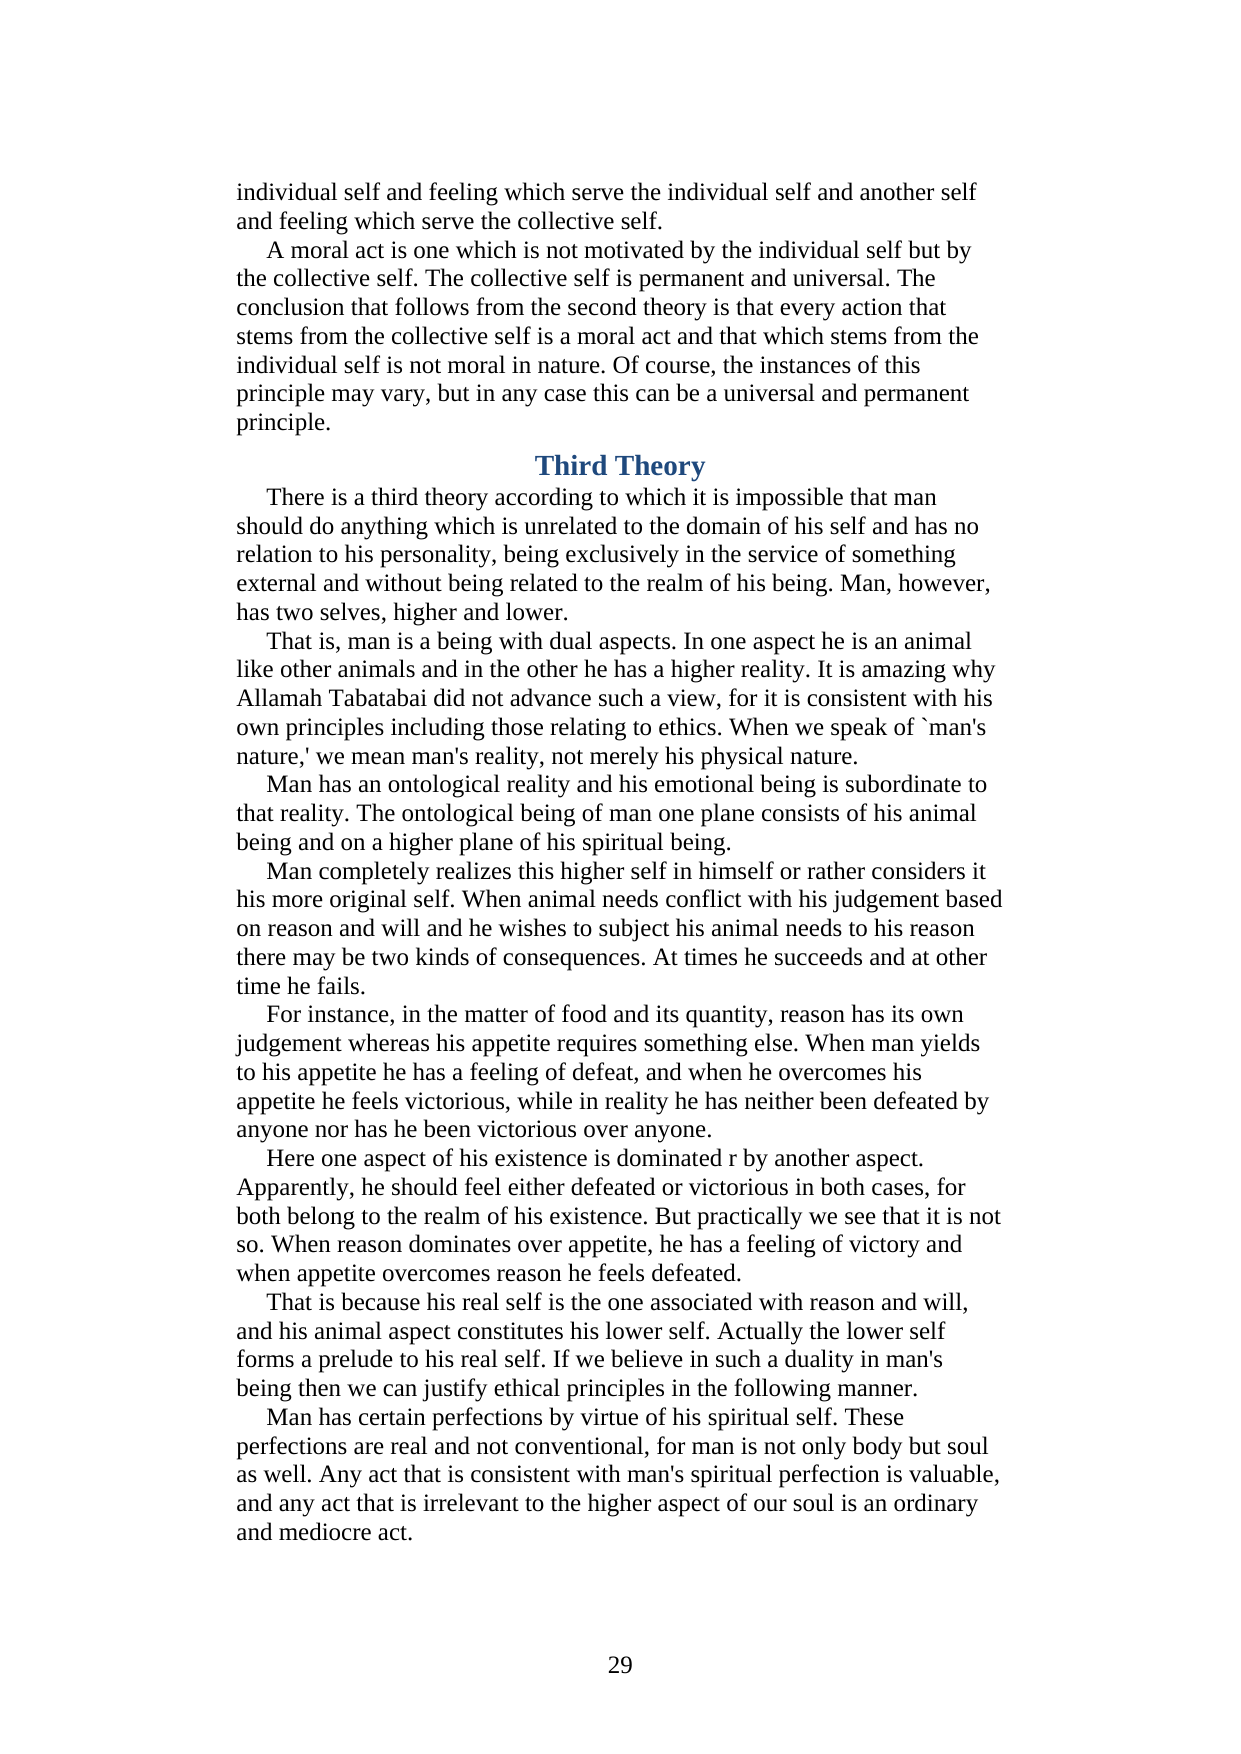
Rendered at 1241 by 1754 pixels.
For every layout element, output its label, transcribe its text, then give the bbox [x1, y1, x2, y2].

subtitle Third Theory [236, 448, 1004, 482]
text There is a third theory according to which it is impossible that man should do anything which is unrelated to the domain of his self and has no relation to his personality, being exclusively in the service of something external and without being related to the realm of his being. Man, however, has two selves, higher and lower. [236, 482, 1004, 626]
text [236, 177, 1004, 235]
text Man has certain perfections by virtue of his spiritual self. These perfections are real and not conventional, for man is not only body but soul as well. Any act that is consistent with man's spiritual perfection is valuable, and any act that is irrelevant to the higher aspect of our soul is an ordinary and mediocre act. [236, 1402, 1004, 1546]
text Man has an ontological reality and his emotional being is subordinate to that reality. The ontological being of man one plane consists of his animal being and on a higher plane of his spiritual being. [236, 769, 1004, 856]
text That is, man is a being with dual aspects. In one aspect he is an animal like other animals and in the other he has a higher reality. It is amazing why Allamah Tabatabai did not advance such a view, for it is consistent with his own principles including those relating to ethics. When we speak of `man's nature,' we mean man's reality, not merely his physical nature. [236, 626, 1004, 769]
text A moral act is one which is not motivated by the individual self but by the collective self. The collective self is permanent and universal. The conclusion that follows from the second theory is that every action that stems from the collective self is a moral act and that which stems from the individual self is not moral in nature. Of course, the instances of this principle may vary, but in any case this can be a universal and permanent principle. [236, 235, 1004, 436]
text Man completely realizes this higher self in himself or rather considers it his more original self. When animal needs conflict with his judgement based on reason and will and he wishes to subject his animal needs to his reason there may be two kinds of consequences. At times he succeeds and at other time he fails. [236, 856, 1004, 999]
text That is because his real self is the one associated with reason and will, and his animal aspect constitutes his lower self. Actually the lower self forms a prelude to his real self. If we believe in such a duality in man's being then we can justify ethical principles in the following manner. [236, 1287, 1004, 1402]
text For instance, in the matter of food and its quantity, reason has its own judgement whereas his appetite requires something else. When man yields to his appetite he has a feeling of defeat, and when he overcomes his appetite he feels victorious, while in reality he has neither been defeated by anyone nor has he been victorious over anyone. [236, 999, 1004, 1143]
text Here one aspect of his existence is dominated r by another aspect. Apparently, he should feel either defeated or victorious in both cases, for both belong to the realm of his existence. But practically we see that it is not so. When reason dominates over appetite, he has a feeling of victory and when appetite overcomes reason he feels defeated. [236, 1143, 1004, 1287]
